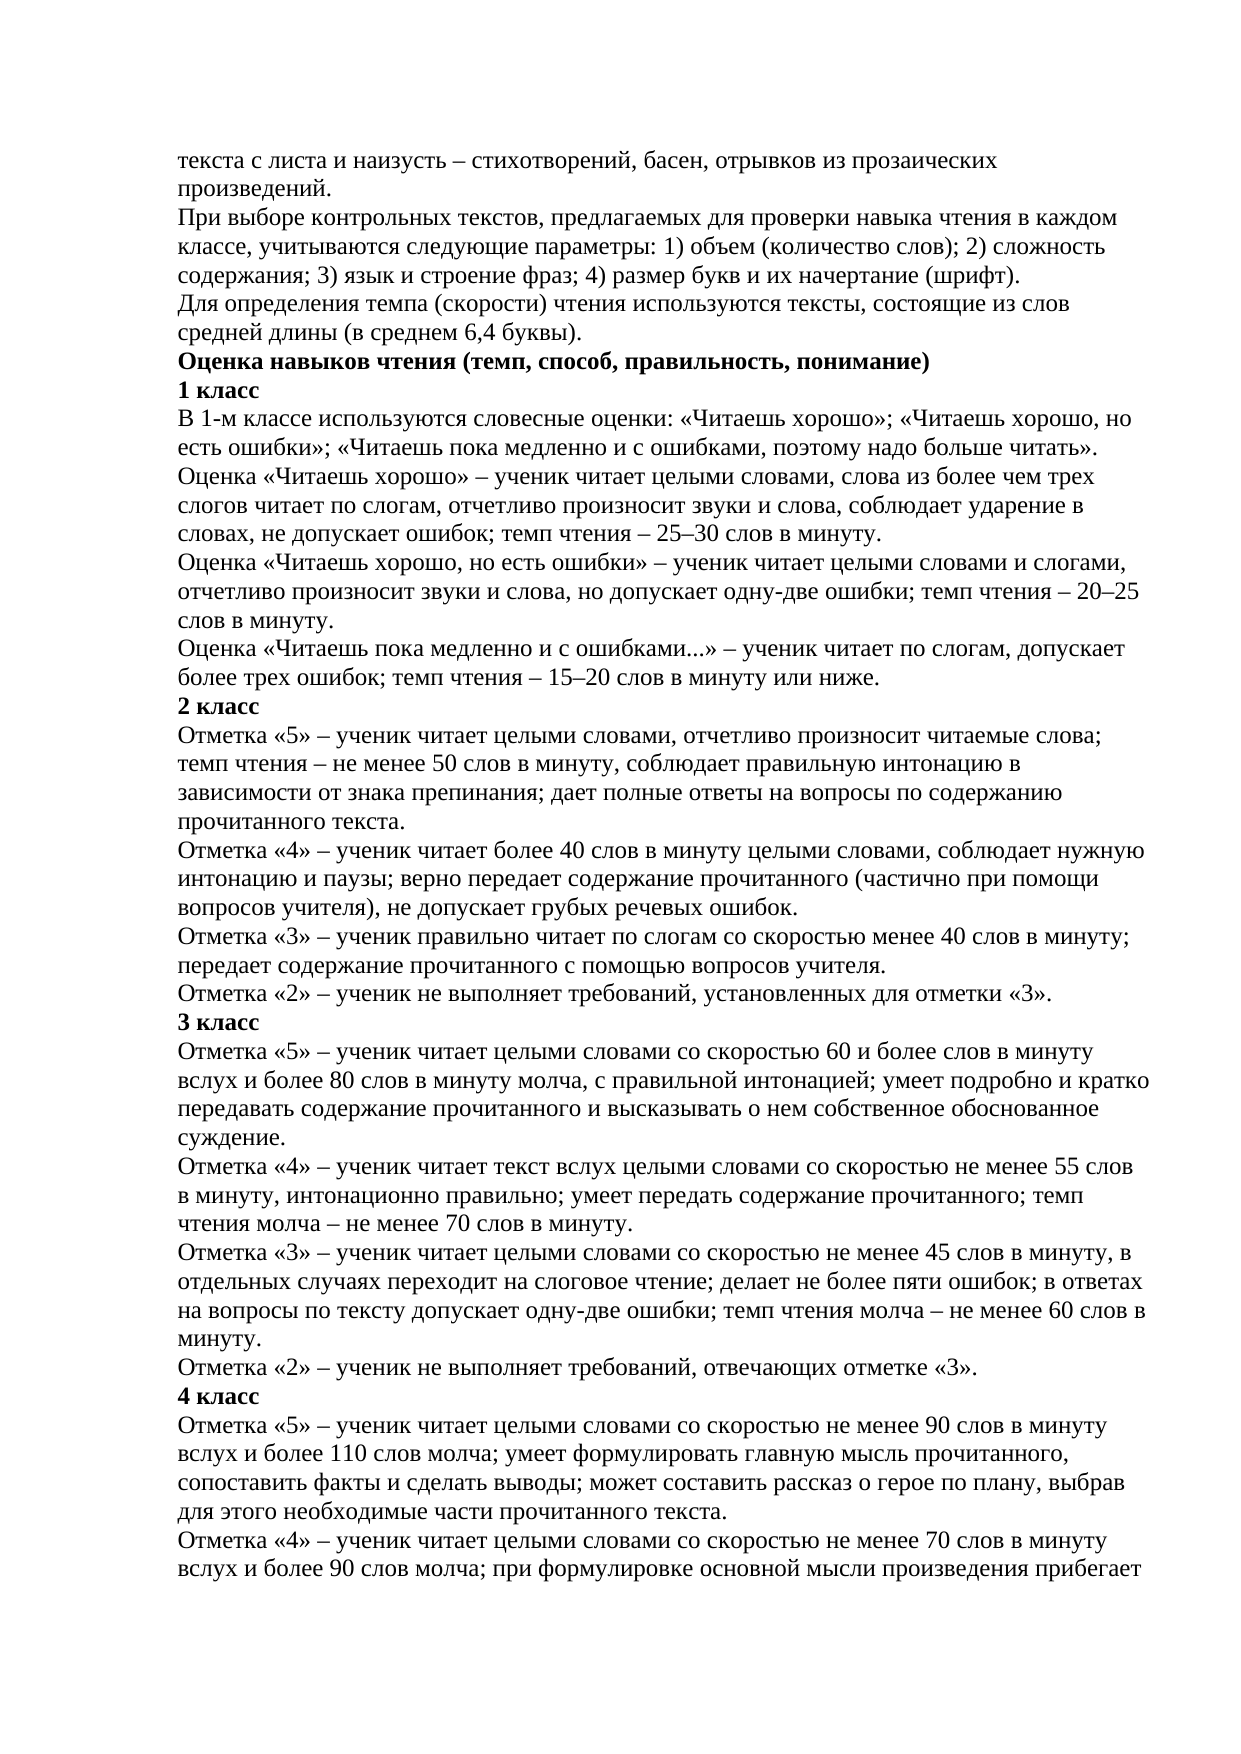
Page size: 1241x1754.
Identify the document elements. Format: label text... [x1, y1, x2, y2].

text В 1-м классе используются словесные оценки: «Читаешь хорошо»; «Читаешь хорошо, но есть ошибки»; «Читаешь пока медленно и с ошибками, поэтому надо больше читать». [177, 403, 1152, 461]
text 3 класс [177, 1007, 1152, 1036]
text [177, 1525, 1152, 1582]
text 1 класс [177, 375, 1152, 403]
text 2 класс [177, 691, 1152, 720]
text Отметка «5» – ученик читает целыми словами со скоростью не менее 90 слов в минуту вслух и более 110 слов молча; умеет формулировать главную мысль прочитанного, сопоставить факты и сделать выводы; может составить рассказ о герое по плану, выбрав для этого необходимые части прочитанного текста. [177, 1410, 1152, 1525]
text Отметка «3» – ученик читает целыми словами со скоростью не менее 45 слов в минуту, в отдельных случаях переходит на слоговое чтение; делает не более пяти ошибок; в ответах на вопросы по тексту допускает одну-две ошибки; темп чтения молча – не менее 60 слов в минуту. [177, 1237, 1152, 1352]
text Отметка «3» – ученик правильно читает по слогам со скоростью менее 40 слов в минуту; передает содержание прочитанного с помощью вопросов учителя. [177, 921, 1152, 978]
text Отметка «2» – ученик не выполняет требований, установленных для отметки «3». [177, 978, 1152, 1007]
text Отметка «4» – ученик читает текст вслух целыми словами со скоростью не менее 55 слов в минуту, интонационно правильно; умеет передать содержание прочитанного; темп чтения молча – не менее 70 слов в минуту. [177, 1151, 1152, 1237]
text Оценка «Читаешь пока медленно и с ошибками...» – ученик читает по слогам, допускает более трех ошибок; темп чтения – 15–20 слов в минуту или ниже. [177, 633, 1152, 691]
text Отметка «5» – ученик читает целыми словами, отчетливо произносит читаемые слова; темп чтения – не менее 50 слов в минуту, соблюдает правильную интонацию в зависимости от знака препинания; дает полные ответы на вопросы по содержанию прочитанного текста. [177, 720, 1152, 835]
text Отметка «4» – ученик читает более 40 слов в минуту целыми словами, соблюдает нужную интонацию и паузы; верно передает содержание прочитанного (частично при помощи вопросов учителя), не допускает грубых речевых ошибок. [177, 835, 1152, 921]
text Оценка «Читаешь хорошо, но есть ошибки» – ученик читает целыми словами и слогами, отчетливо произносит звуки и слова, но допускает одну-две ошибки; темп чтения – 20–25 слов в минуту. [177, 547, 1152, 633]
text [177, 145, 1152, 202]
text При выборе контрольных текстов, предлагаемых для проверки навыка чтения в каждом классе, учитываются следующие параметры: 1) объем (количество слов); 2) сложность содержания; 3) язык и строение фраз; 4) размер букв и их начертание (шрифт). [177, 202, 1152, 288]
text 4 класс [177, 1381, 1152, 1410]
text Для определения темпа (скорости) чтения используются тексты, состоящие из слов средней длины (в среднем 6,4 буквы). [177, 288, 1152, 346]
text Отметка «5» – ученик читает целыми словами со скоростью 60 и более слов в минуту вслух и более 80 слов в минуту молча, с правильной интонацией; умеет подробно и кратко передавать содержание прочитанного и высказывать о нем собственное обоснованное суждение. [177, 1036, 1152, 1151]
text Отметка «2» – ученик не выполняет требований, отвечающих отметке «3». [177, 1352, 1152, 1381]
text Оценка «Читаешь хорошо» – ученик читает целыми словами, слова из более чем трех слогов читает по слогам, отчетливо произносит звуки и слова, соблюдает ударение в словах, не допускает ошибок; темп чтения – 25–30 слов в минуту. [177, 461, 1152, 547]
text Оценка навыков чтения (темп, способ, правильность, понимание) [177, 346, 1152, 375]
